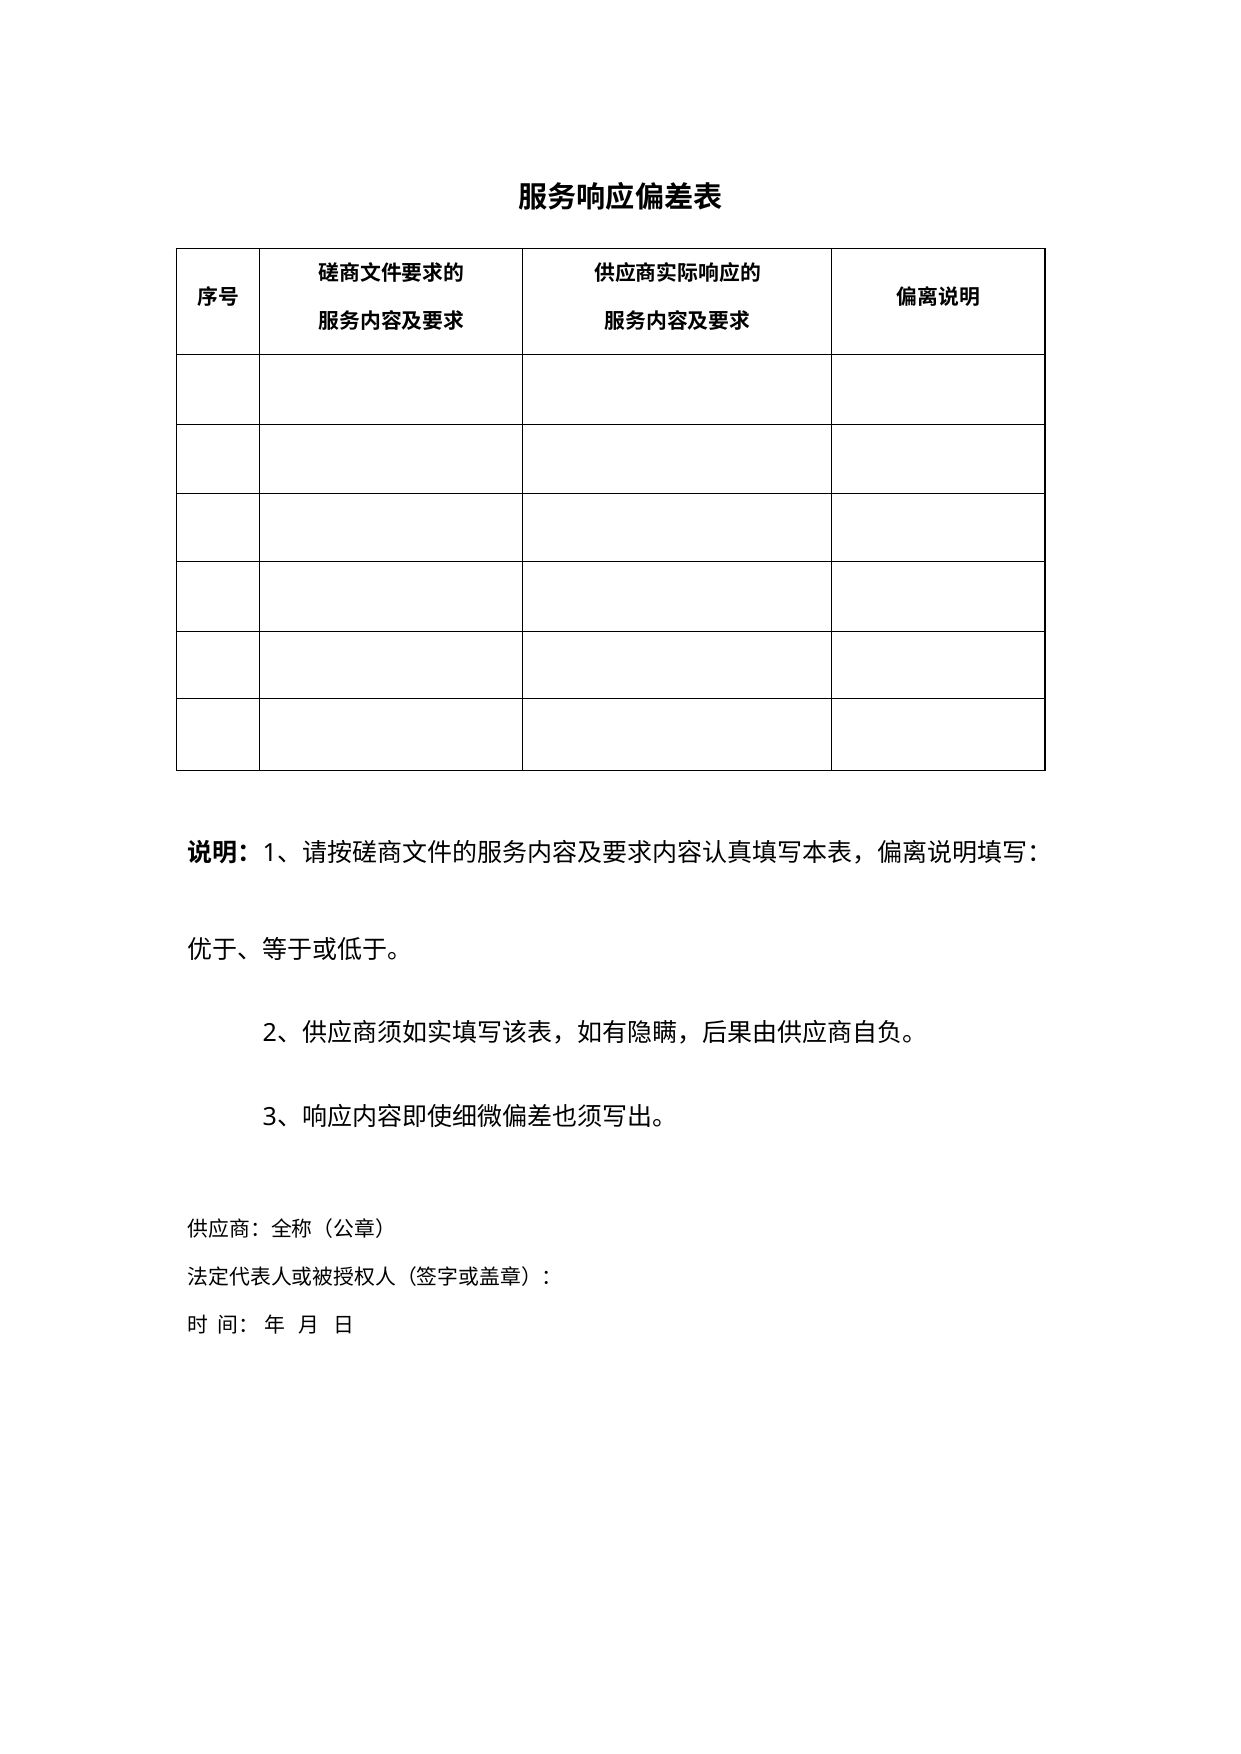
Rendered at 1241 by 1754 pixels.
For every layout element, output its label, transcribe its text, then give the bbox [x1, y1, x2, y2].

table_cell [260, 425, 522, 493]
table_cell [523, 494, 831, 561]
table_header 供应商实际响应的 服务内容及要求 [523, 249, 831, 354]
table_cell [260, 494, 522, 561]
table_cell [523, 632, 831, 698]
text 服务响应偏差表 [187, 162, 1053, 227]
table_cell [177, 632, 259, 698]
table_cell [177, 562, 259, 631]
table_header 序号 [177, 249, 259, 354]
table_cell [177, 425, 259, 493]
table_cell [260, 355, 522, 424]
table_cell [177, 699, 259, 770]
table_cell [260, 632, 522, 698]
table_cell [523, 699, 831, 770]
table_cell [177, 355, 259, 424]
table_cell [832, 355, 1044, 424]
table_cell [260, 562, 522, 631]
table_cell [832, 699, 1044, 770]
table_header 偏离说明 [832, 249, 1044, 354]
table_cell [832, 494, 1044, 561]
text 3、响应内容即使细微偏差也须写出。 [187, 1082, 1053, 1147]
table_cell [523, 355, 831, 424]
text 2、供应商须如实填写该表，如有隐瞒，后果由供应商自负。 [187, 998, 1053, 1063]
table_cell [832, 425, 1044, 493]
text 说明：1、请按磋商文件的服务内容及要求内容认真填写本表，偏离说明填写：优于、等于或低于。 [187, 818, 1053, 980]
table_cell [523, 425, 831, 493]
table_cell [832, 632, 1044, 698]
text 法定代表人或被授权人（签字或盖章）： [187, 1259, 1053, 1292]
table_header 磋商文件要求的 服务内容及要求 [260, 249, 522, 354]
text 时 间： 年 月 日 [187, 1307, 1053, 1339]
table_cell [832, 562, 1044, 631]
table_cell [177, 494, 259, 561]
table_cell [260, 699, 522, 770]
text 供应商：全称（公章） [187, 1211, 1053, 1244]
table_cell [523, 562, 831, 631]
